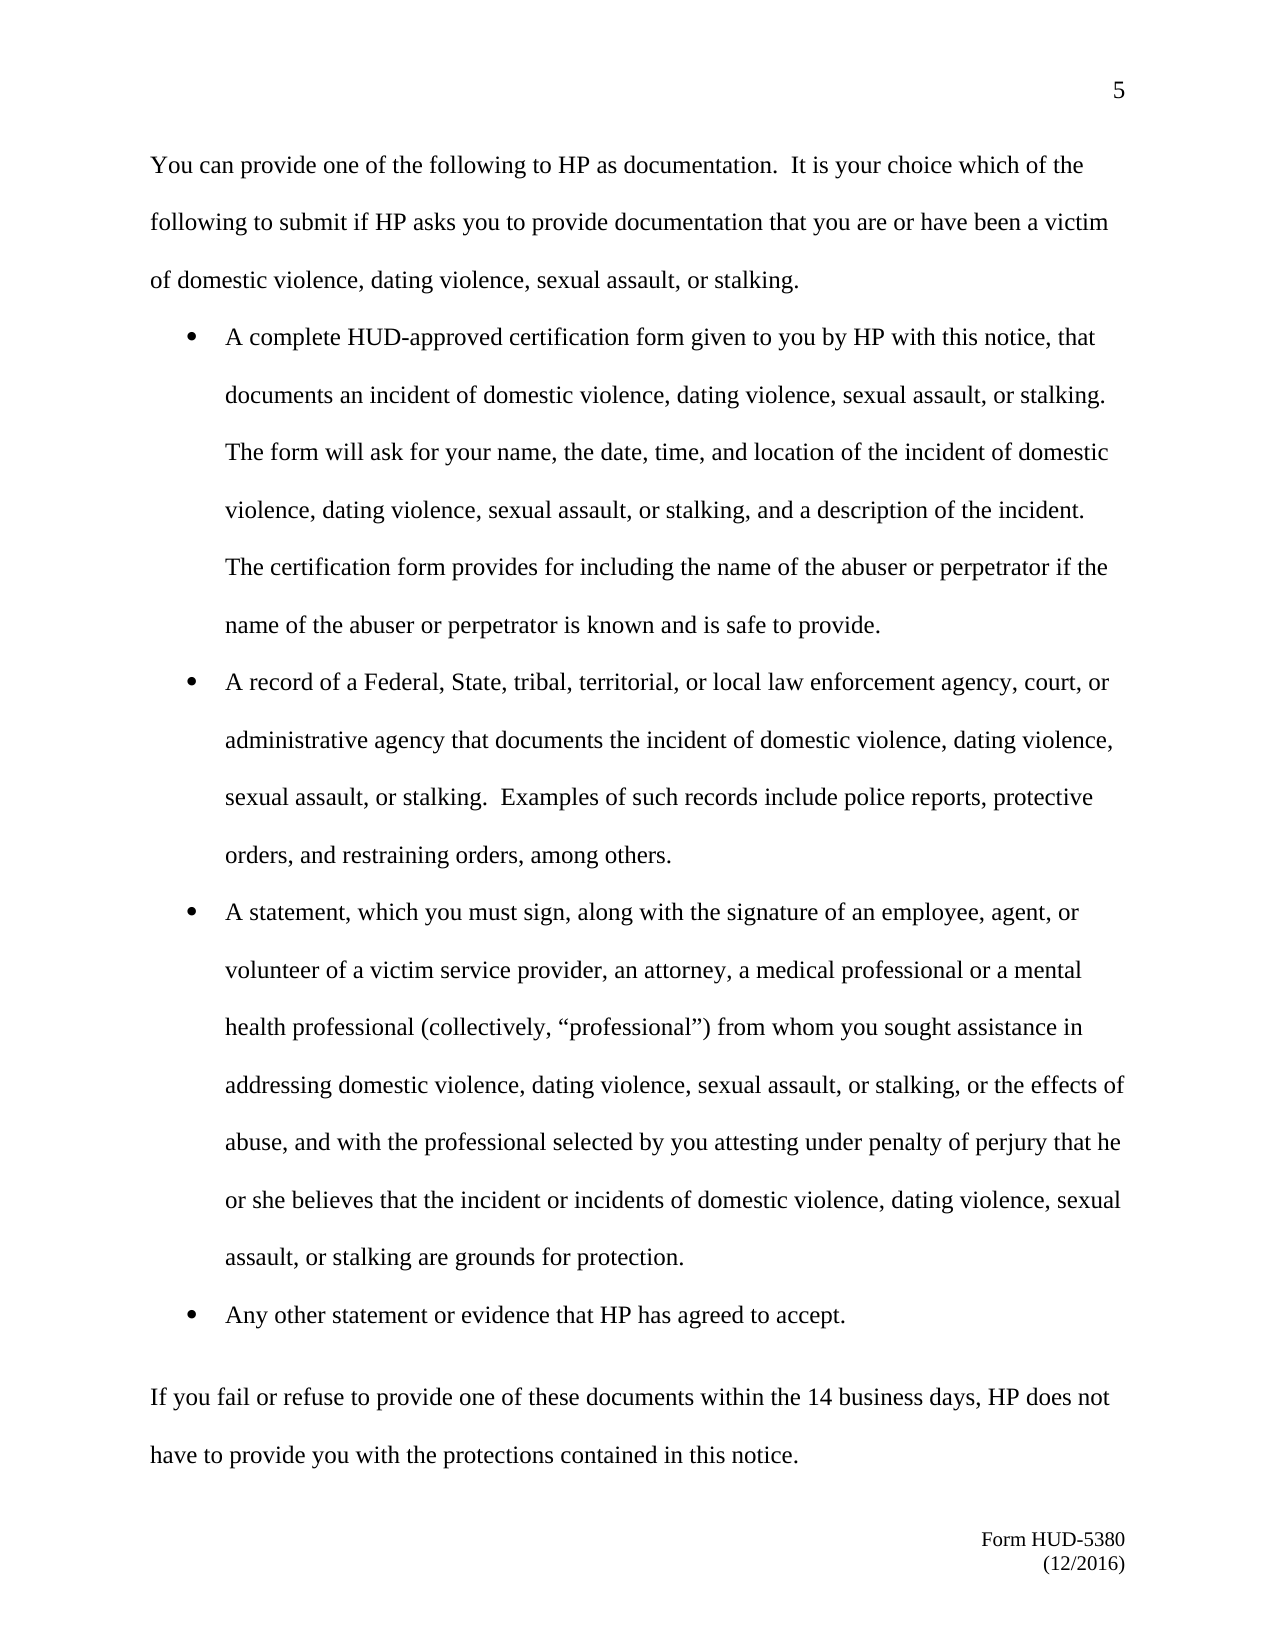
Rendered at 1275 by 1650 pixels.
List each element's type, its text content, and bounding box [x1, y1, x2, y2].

text  Any other statement or evidence that HP has agreed to accept. [187, 1300, 1125, 1329]
text  A statement, which you must sign, along with the signature of an employee, agent, or volunteer of a victim service provider, an attorney, a medical professional or a mental health professional (collectively, “professional”) from whom you sought assistance in addressing domestic violence, dating violence, sexual assault, or stalking, or the effects of abuse, and with the professional selected by you attesting under penalty of perjury that he or she believes that the incident or incidents of domestic violence, dating violence, sexual assault, or stalking are grounds for protection. [187, 897, 1125, 1271]
text If you fail or refuse to provide one of these documents within the 14 business days, HP does not have to provide you with the protections contained in this notice. [150, 1382, 1125, 1469]
text You can provide one of the following to HP as documentation. It is your choice which of the following to submit if HP asks you to provide documentation that you are or have been a victim of domestic violence, dating violence, sexual assault, or stalking. [150, 150, 1125, 294]
text  A record of a Federal, State, tribal, territorial, or local law enforcement agency, court, or administrative agency that documents the incident of domestic violence, dating violence, sexual assault, or stalking. Examples of such records include police reports, protective orders, and restraining orders, among others. [187, 667, 1125, 869]
text  A complete HUD-approved certification form given to you by HP with this notice, that documents an incident of domestic violence, dating violence, sexual assault, or stalking. The form will ask for your name, the date, time, and location of the incident of domestic violence, dating violence, sexual assault, or stalking, and a description of the incident. The certification form provides for including the name of the abuser or perpetrator if the name of the abuser or perpetrator is known and is safe to provide. [187, 322, 1125, 639]
